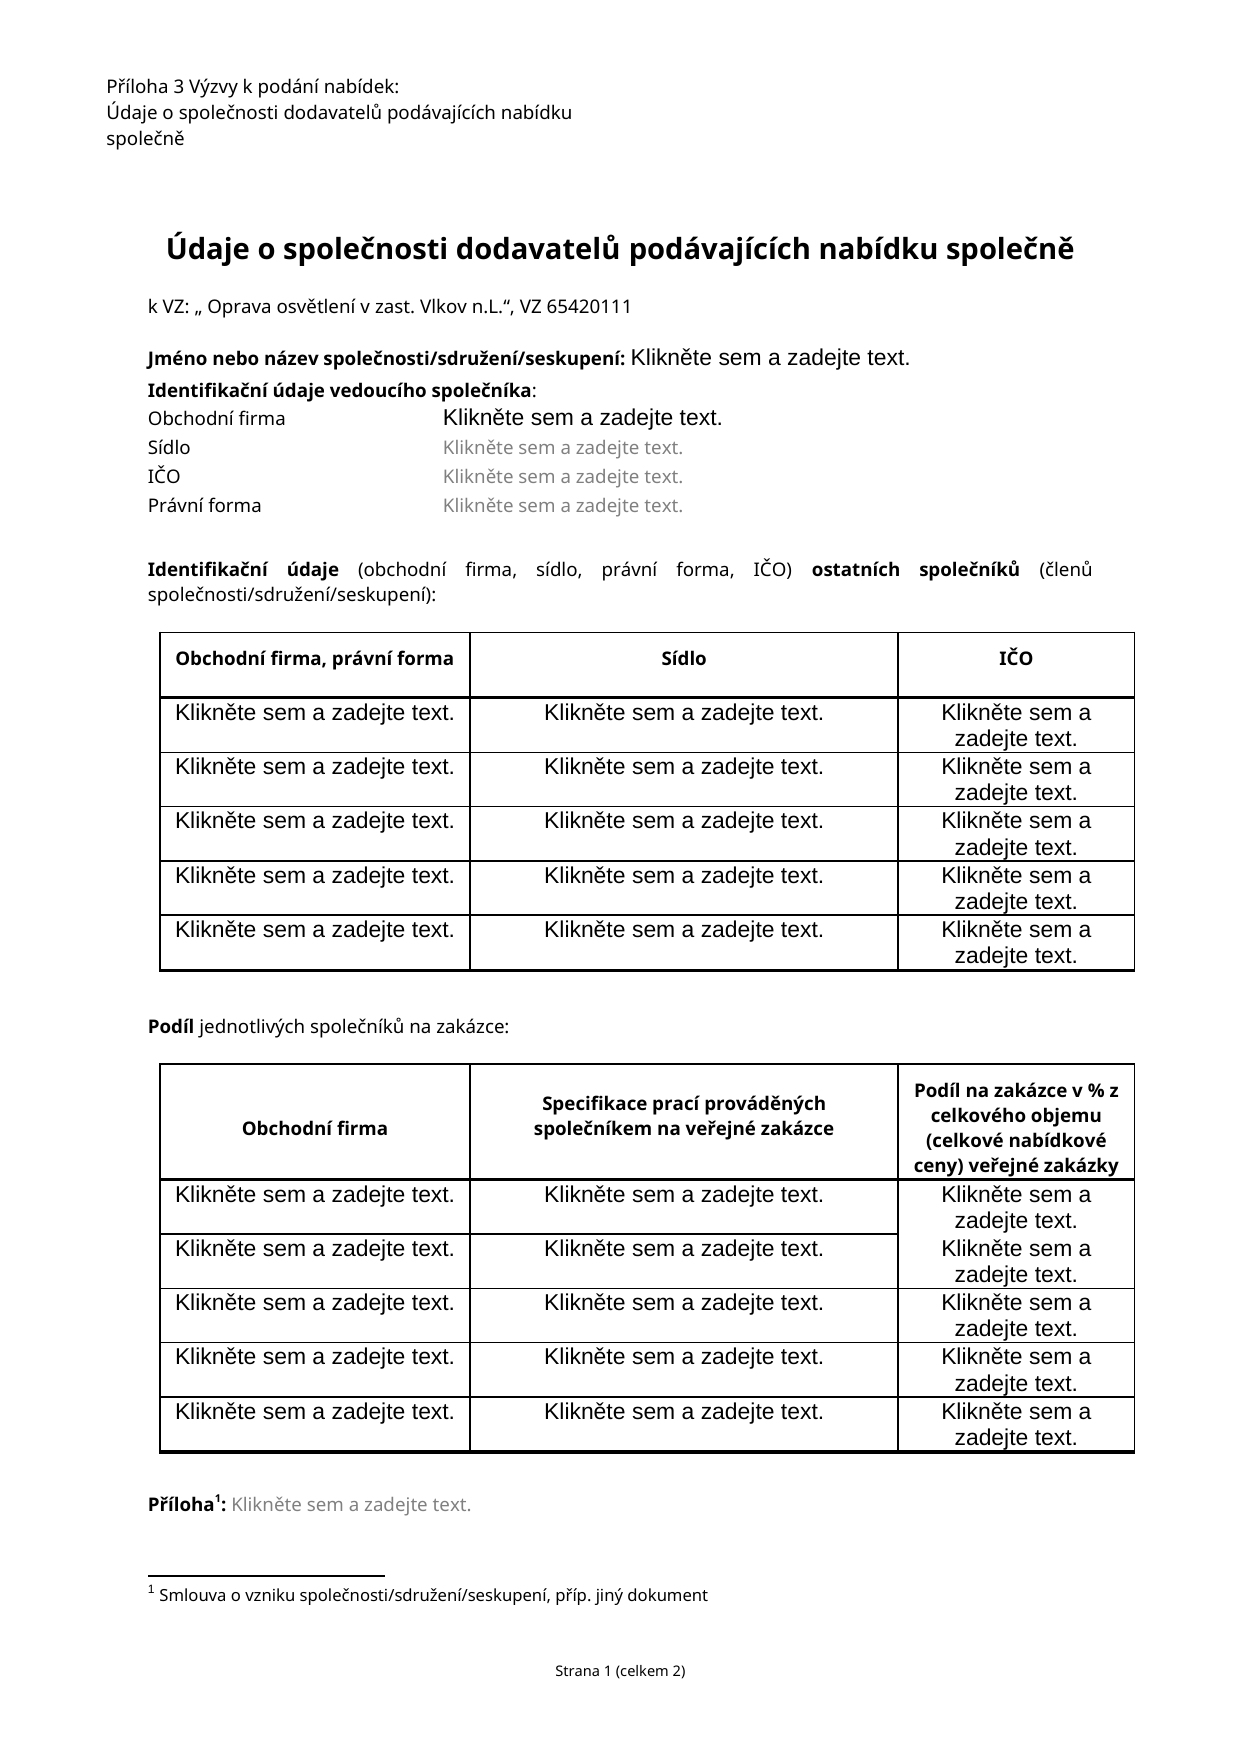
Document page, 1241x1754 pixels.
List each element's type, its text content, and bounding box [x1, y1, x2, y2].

text Sídlo [148, 431, 1093, 460]
text k VZ: „ Oprava osvětlení v zast. Vlkov n.L.“, VZ 65420111 [148, 293, 1093, 318]
table_header Specifikace prací prováděných společníkem na veřejné zakázce [471, 1065, 897, 1177]
text Identifikační údaje vedoucího společníka: [148, 377, 1093, 402]
text Identifikační údaje (obchodní firma, sídlo, právní forma, IČO) ostatních společníků (členů společnosti/sdružení/seskupení): [148, 556, 1093, 606]
text Právní forma [148, 489, 1093, 518]
text Obchodní firma [148, 402, 1093, 431]
table_header IČO [899, 633, 1134, 696]
table_header Obchodní firma [161, 1065, 469, 1177]
table_header Sídlo [471, 633, 897, 696]
title Údaje o společnosti dodavatelů podávajících nabídku společně [148, 228, 1093, 268]
text Jméno nebo název společnosti/sdružení/seskupení: [148, 344, 1093, 371]
text IČO [148, 460, 1093, 489]
text Příloha: [148, 1491, 1093, 1516]
table_header Podíl na zakázce v % z celkového objemu (celkové nabídkové ceny) veřejné zakázky [899, 1065, 1134, 1177]
text Podíl jednotlivých společníků na zakázce: [148, 1013, 1093, 1063]
table_header Obchodní firma, právní forma [161, 633, 469, 696]
